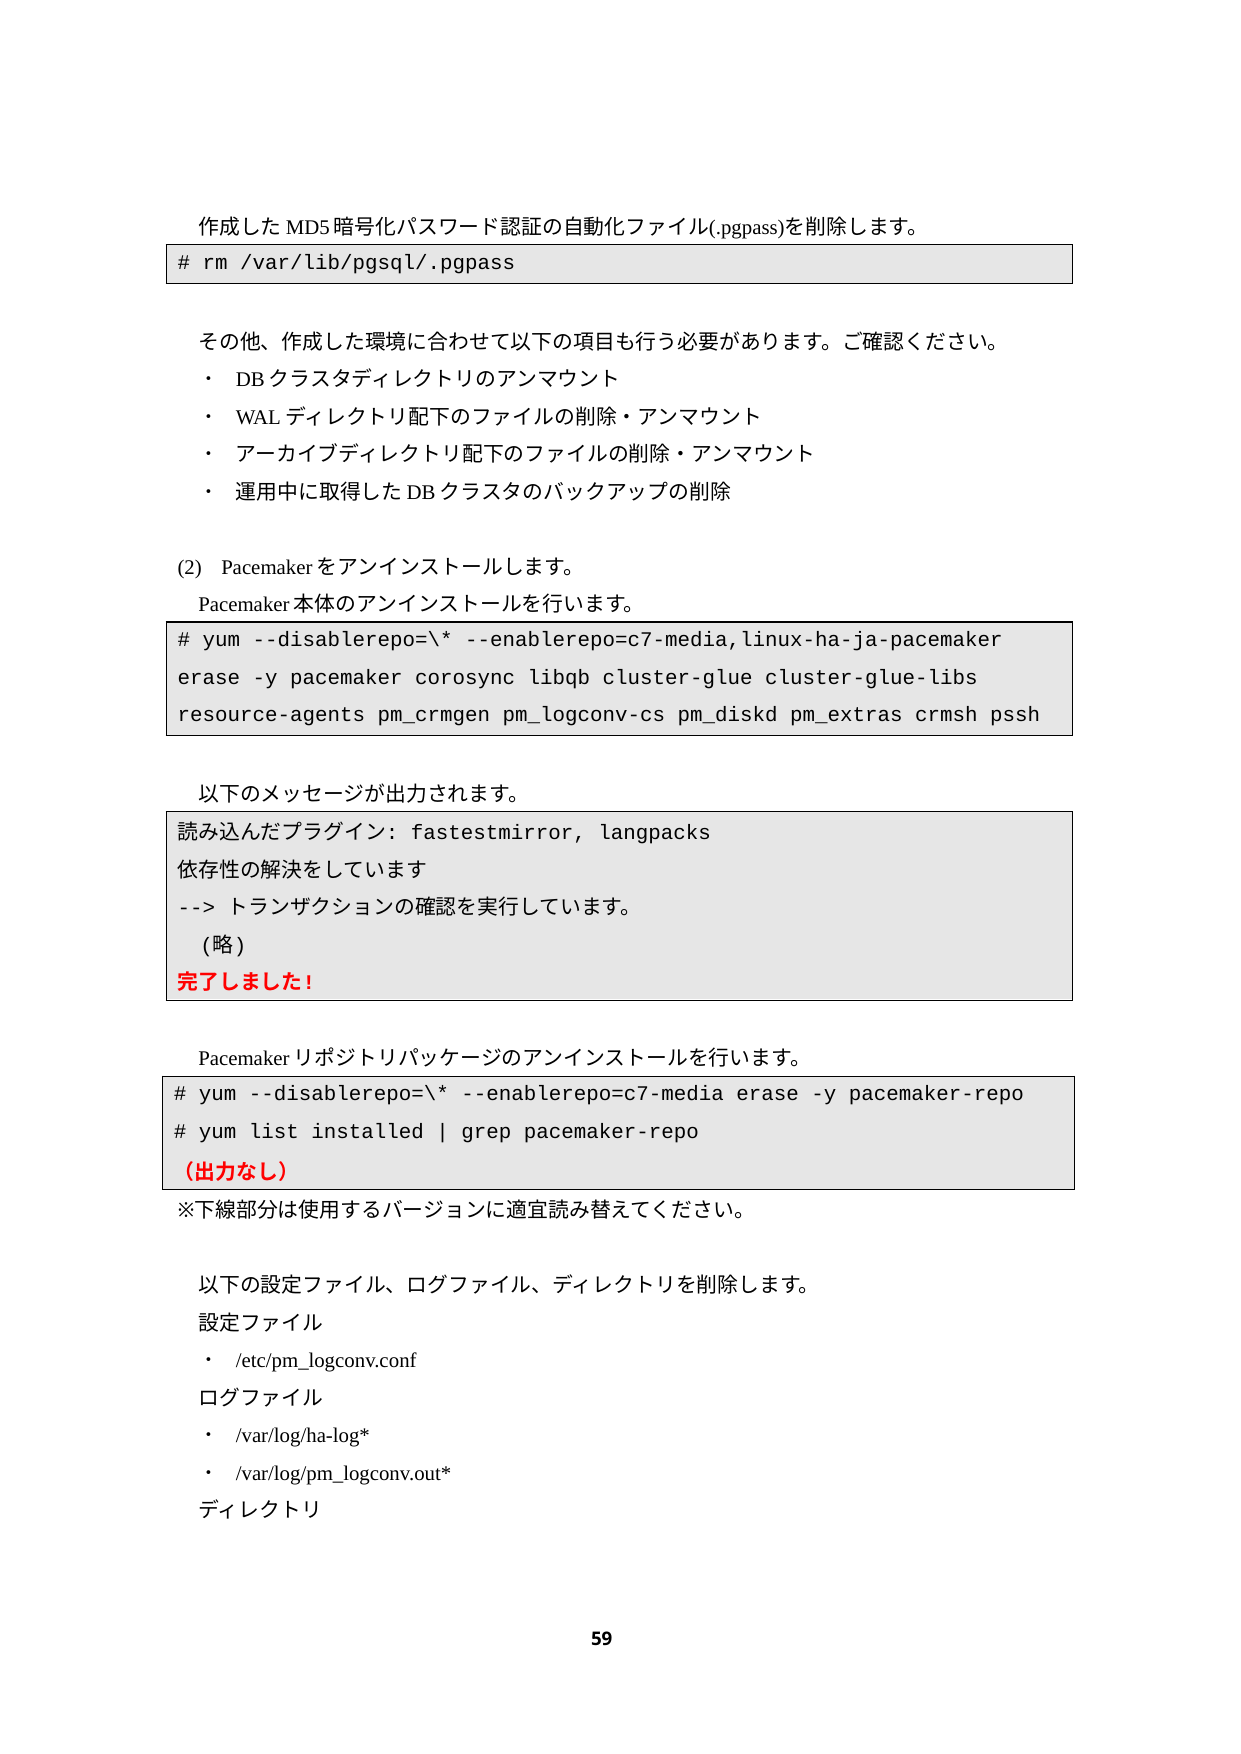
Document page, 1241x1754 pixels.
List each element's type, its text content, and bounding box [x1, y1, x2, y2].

table_header # yum --disablerepo=\* --enablerepo=c7-media erase -y pacemaker-repo # yum list installed | grep pacemaker-repo （出力なし） [163, 1077, 1074, 1189]
list DBクラスタディレクトリのアンマウント [198, 359, 1054, 396]
text ※下線部分は使用するバージョンに適宜読み替えてください。 [177, 1190, 1054, 1228]
text ログファイル [177, 1378, 1054, 1415]
table_header # rm /var/lib/pgsql/.pgpass [167, 245, 1072, 283]
list /var/log/ha-log* [198, 1415, 1054, 1453]
list Pacemakerをアンインストールします。 [177, 546, 1054, 584]
text Pacemaker本体のアンインストールを行います。 [177, 584, 1054, 621]
text その他、作成した環境に合わせて以下の項目も行う必要があります。ご確認ください。 [177, 321, 1054, 359]
text 以下の設定ファイル、ログファイル、ディレクトリを削除します。 [177, 1265, 1054, 1303]
list /var/log/pm_logconv.out* [198, 1453, 1054, 1490]
list 運用中に取得したDBクラスタのバックアップの削除 [198, 471, 1054, 509]
text 作成したMD5暗号化パスワード認証の自動化ファイル(.pgpass)を削除します。 [177, 207, 1054, 244]
text 設定ファイル [177, 1303, 1054, 1340]
list WALディレクトリ配下のファイルの削除・アンマウント [198, 396, 1054, 434]
text 以下のメッセージが出力されます。 [177, 773, 1054, 811]
text ディレクトリ [198, 1490, 1054, 1528]
list アーカイブディレクトリ配下のファイルの削除・アンマウント [198, 434, 1054, 471]
table_header 読み込んだプラグイン: fastestmirror, langpacks 依存性の解決をしています --> トランザクションの確認を実行しています。 (略) 完了しました! [167, 812, 1072, 999]
table_header # yum --disablerepo=\* --enablerepo=c7-media,linux-ha-ja-pacemaker erase -y pacemaker corosync libqb cluster-glue cluster-glue-libs resource-agents pm_crmgen pm_logconv-cs pm_diskd pm_extras crmsh pssh [167, 623, 1072, 735]
text Pacemakerリポジトリパッケージのアンインストールを行います。 [177, 1038, 1054, 1076]
list /etc/pm_logconv.conf [198, 1340, 1054, 1378]
